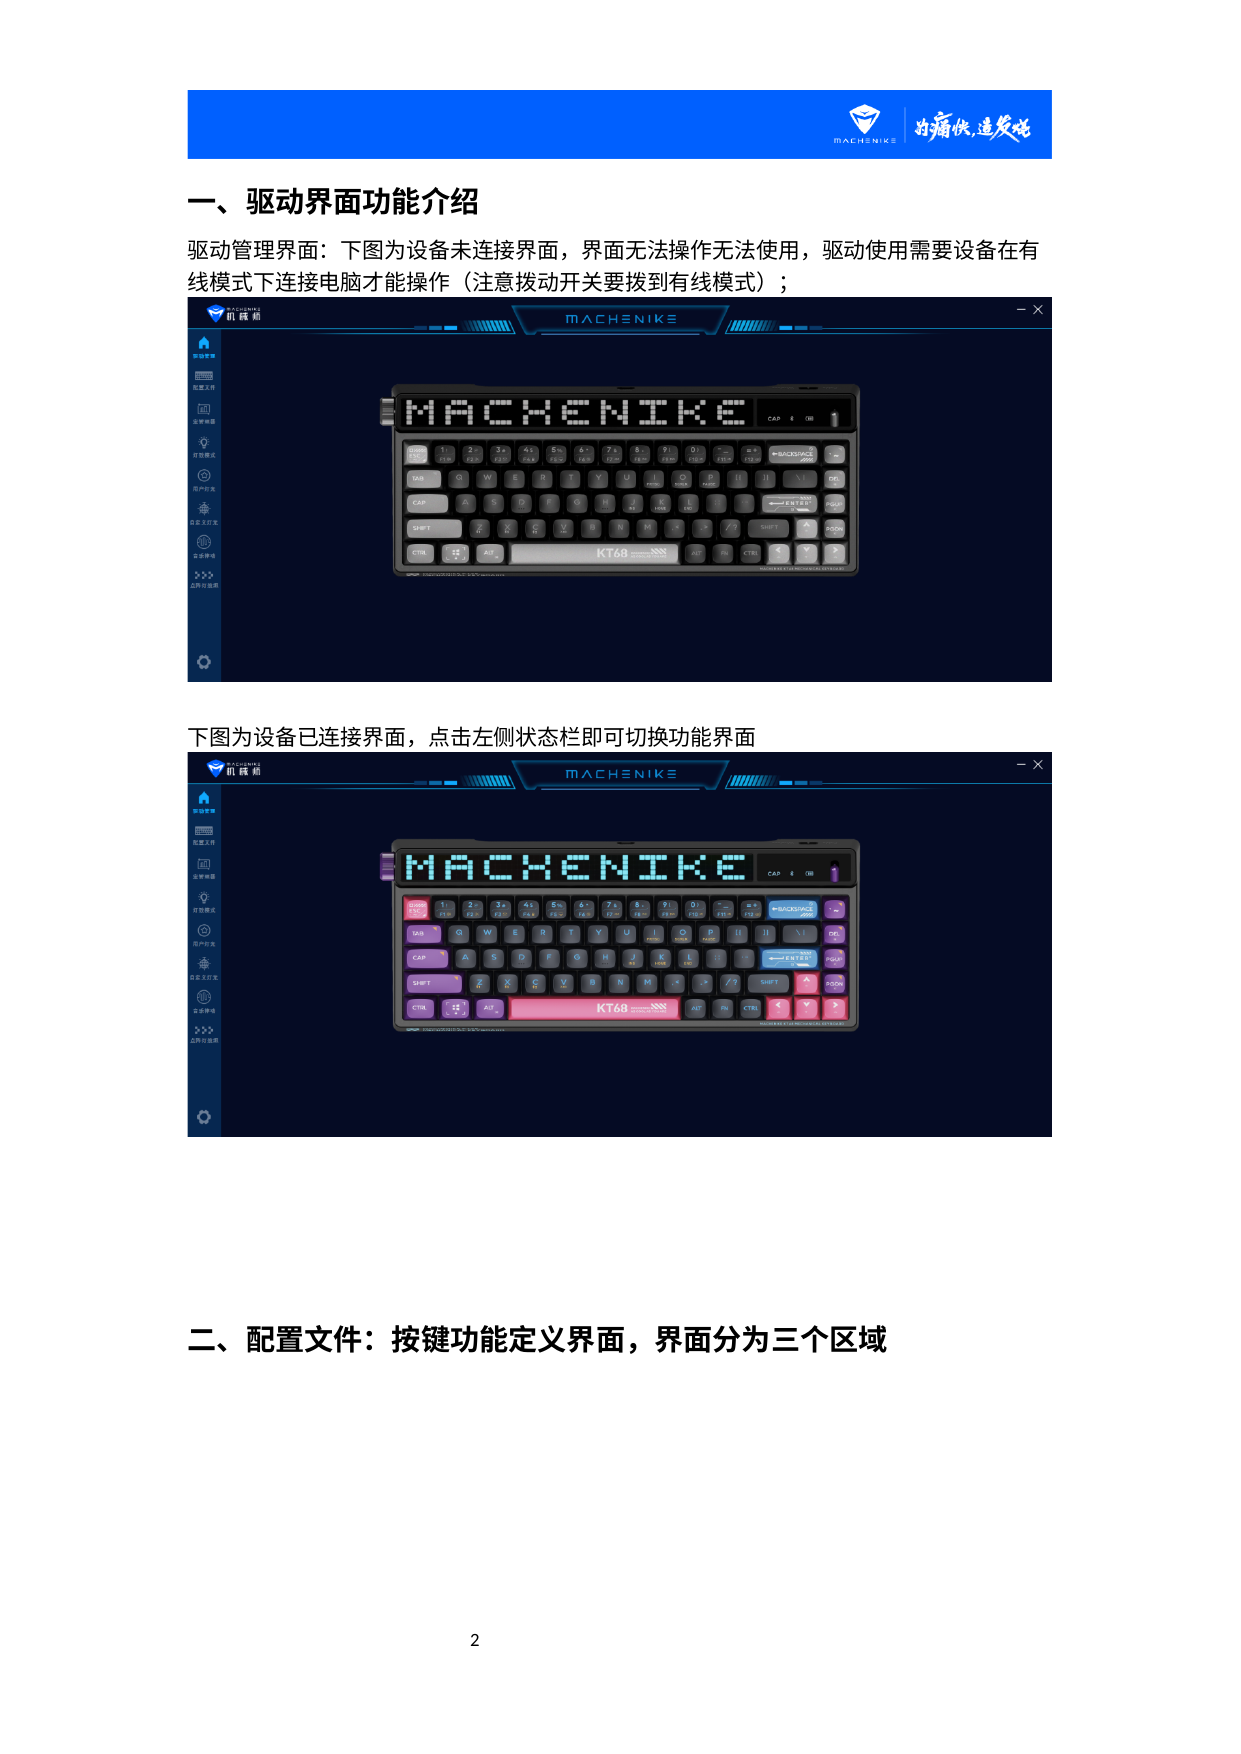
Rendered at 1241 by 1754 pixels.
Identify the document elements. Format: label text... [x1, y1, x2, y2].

list 一、驱动界面功能介绍 [187, 167, 1053, 232]
list 下图为设备已连接界面，点击左侧状态栏即可切换功能界面 [187, 720, 1053, 752]
list 驱动管理界面：下图为设备未连接界面，界面无法操作无法使用，驱动使用需要设备在有线模式下连接电脑才能操作（注意拨动开关要拨到有线模式）； [187, 232, 1053, 297]
list 二、配置文件：按键功能定义界面，界面分为三个区域 [187, 1305, 1053, 1370]
picture [187, 297, 1052, 682]
picture [187, 752, 1052, 1137]
picture [187, 90, 1052, 159]
